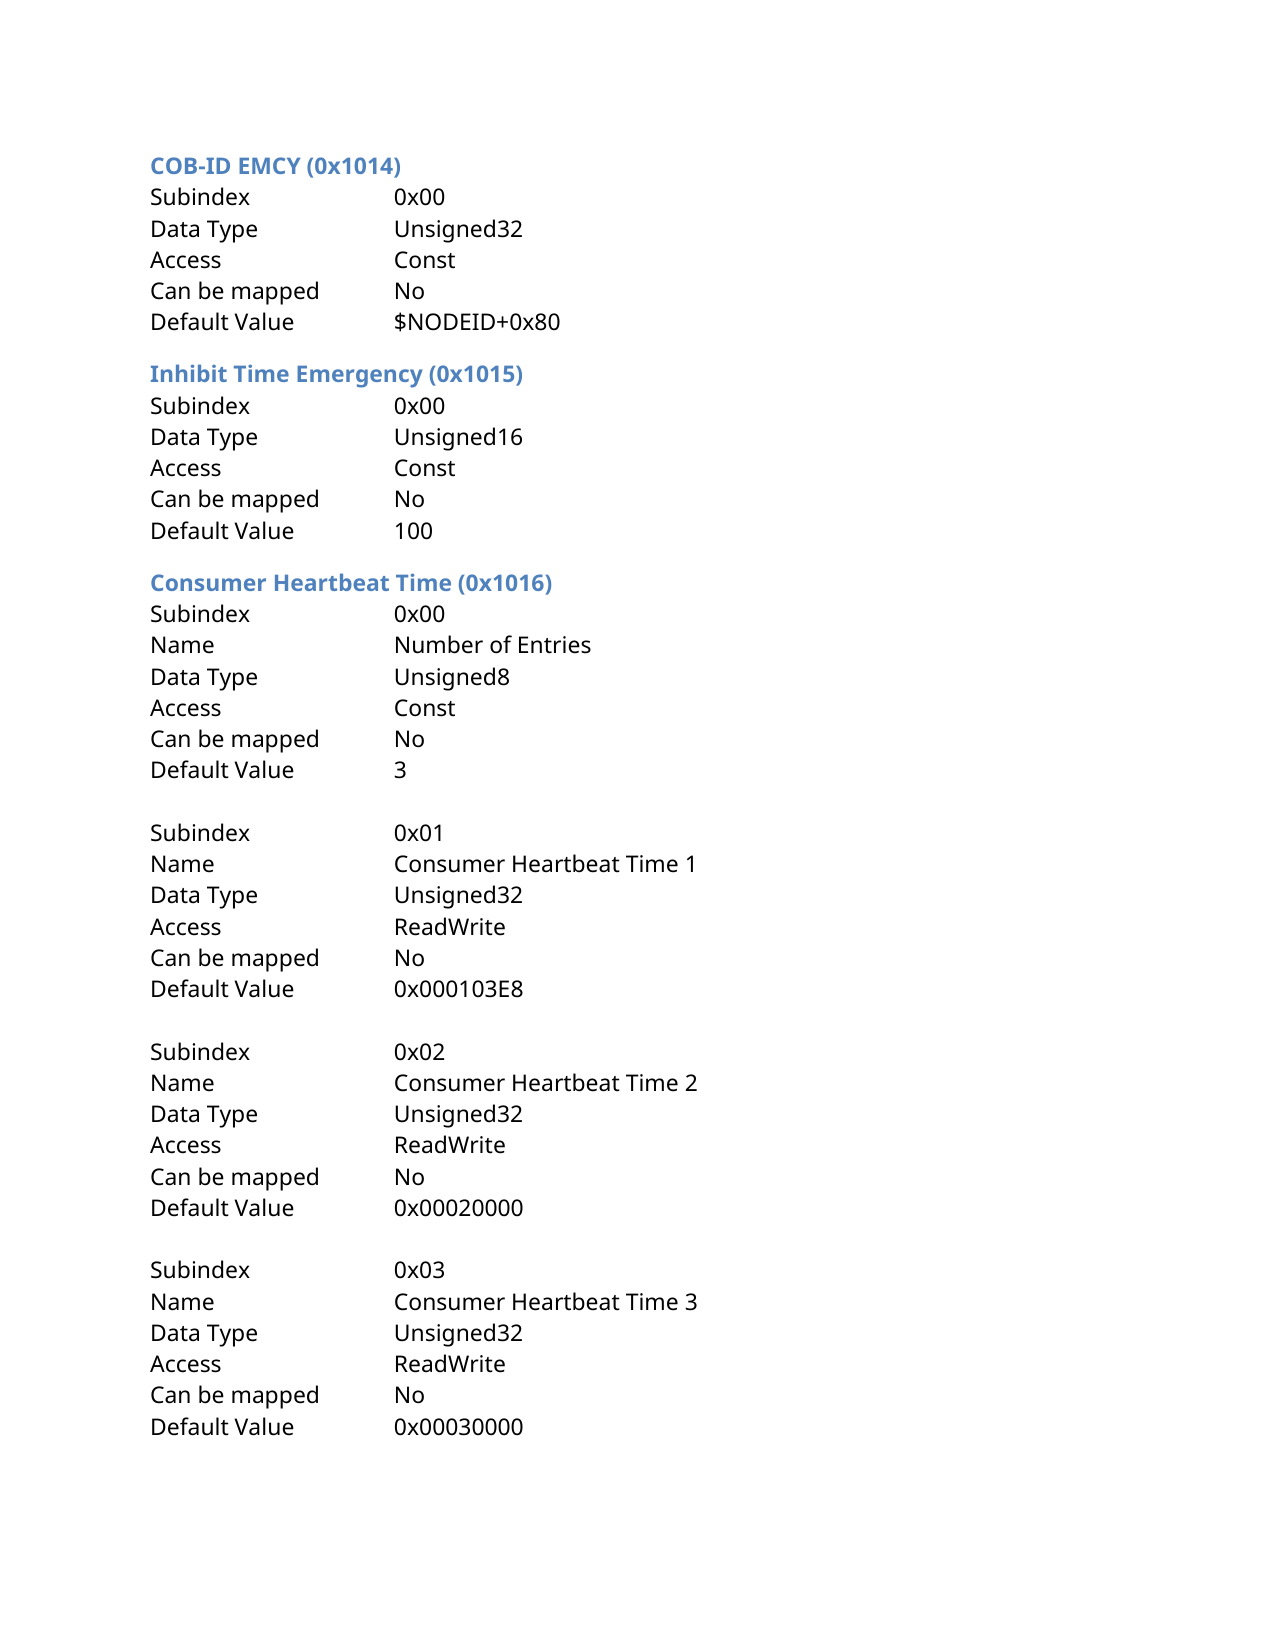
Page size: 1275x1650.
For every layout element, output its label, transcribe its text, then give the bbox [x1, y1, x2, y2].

table_cell Access [139, 910, 382, 942]
table_cell No [383, 483, 1114, 514]
table_cell Const [383, 244, 1114, 275]
table_cell Unsigned32 [383, 1317, 1114, 1348]
table_cell Can be mapped [139, 1160, 382, 1192]
table_cell Const [383, 452, 1114, 483]
table_cell Name [139, 1067, 382, 1098]
table_cell $NODEID+0x80 [383, 306, 1114, 337]
table_cell Name [139, 848, 382, 879]
table_header Subindex [139, 1035, 382, 1067]
table_cell Consumer Heartbeat Time 1 [383, 848, 1114, 879]
table_cell Can be mapped [139, 942, 382, 973]
table_cell 0x00030000 [383, 1410, 1114, 1442]
table_cell Access [139, 1129, 382, 1160]
table_cell No [383, 942, 1114, 973]
table_cell Data Type [139, 213, 382, 244]
table_cell Can be mapped [139, 483, 382, 514]
table_cell ReadWrite [383, 910, 1114, 942]
table_cell Name [139, 629, 382, 660]
table_cell Access [139, 452, 382, 483]
table_cell 0x000103E8 [383, 973, 1114, 1004]
table_cell Unsigned32 [383, 1098, 1114, 1129]
subtitle Consumer Heartbeat Time (0x1016) [150, 567, 1125, 598]
table_cell Access [139, 244, 382, 275]
table_cell Data Type [139, 660, 382, 692]
table_cell Data Type [139, 879, 382, 910]
table_cell Const [383, 692, 1114, 723]
table_cell No [383, 275, 1114, 306]
table_cell No [383, 1379, 1114, 1410]
table_cell Data Type [139, 421, 382, 452]
table_cell Access [139, 692, 382, 723]
table_header 0x00 [383, 598, 1114, 629]
table_cell No [383, 1160, 1114, 1192]
table_cell Consumer Heartbeat Time 2 [383, 1067, 1114, 1098]
table_cell Data Type [139, 1317, 382, 1348]
subtitle COB-ID EMCY (0x1014) [150, 150, 1125, 181]
table_cell Unsigned16 [383, 421, 1114, 452]
table_header 0x01 [383, 817, 1114, 848]
table_cell Default Value [139, 306, 382, 337]
table_header Subindex [139, 181, 382, 212]
table_cell Can be mapped [139, 275, 382, 306]
table_header Subindex [139, 598, 382, 629]
table_cell 3 [383, 754, 1114, 785]
table_cell Can be mapped [139, 723, 382, 754]
table_cell Name [139, 1285, 382, 1317]
table_cell No [383, 723, 1114, 754]
table_header Subindex [139, 1254, 382, 1285]
table_cell Default Value [139, 1192, 382, 1223]
table_cell 0x00020000 [383, 1192, 1114, 1223]
table_header 0x03 [383, 1254, 1114, 1285]
table_cell Consumer Heartbeat Time 3 [383, 1285, 1114, 1317]
table_cell Unsigned8 [383, 660, 1114, 692]
table_cell Default Value [139, 973, 382, 1004]
table_header 0x00 [383, 390, 1114, 421]
table_cell Can be mapped [139, 1379, 382, 1410]
table_header 0x02 [383, 1035, 1114, 1067]
table_cell Default Value [139, 515, 382, 546]
table_header Subindex [139, 817, 382, 848]
table_cell Data Type [139, 1098, 382, 1129]
table_cell Default Value [139, 1410, 382, 1442]
table_cell ReadWrite [383, 1348, 1114, 1379]
table_header Subindex [139, 390, 382, 421]
table_cell Unsigned32 [383, 879, 1114, 910]
table_cell 100 [383, 515, 1114, 546]
table_cell Number of Entries [383, 629, 1114, 660]
subtitle Inhibit Time Emergency (0x1015) [150, 358, 1125, 389]
table_cell Access [139, 1348, 382, 1379]
table_cell Default Value [139, 754, 382, 785]
table_cell ReadWrite [383, 1129, 1114, 1160]
table_header 0x00 [383, 181, 1114, 212]
table_cell Unsigned32 [383, 213, 1114, 244]
